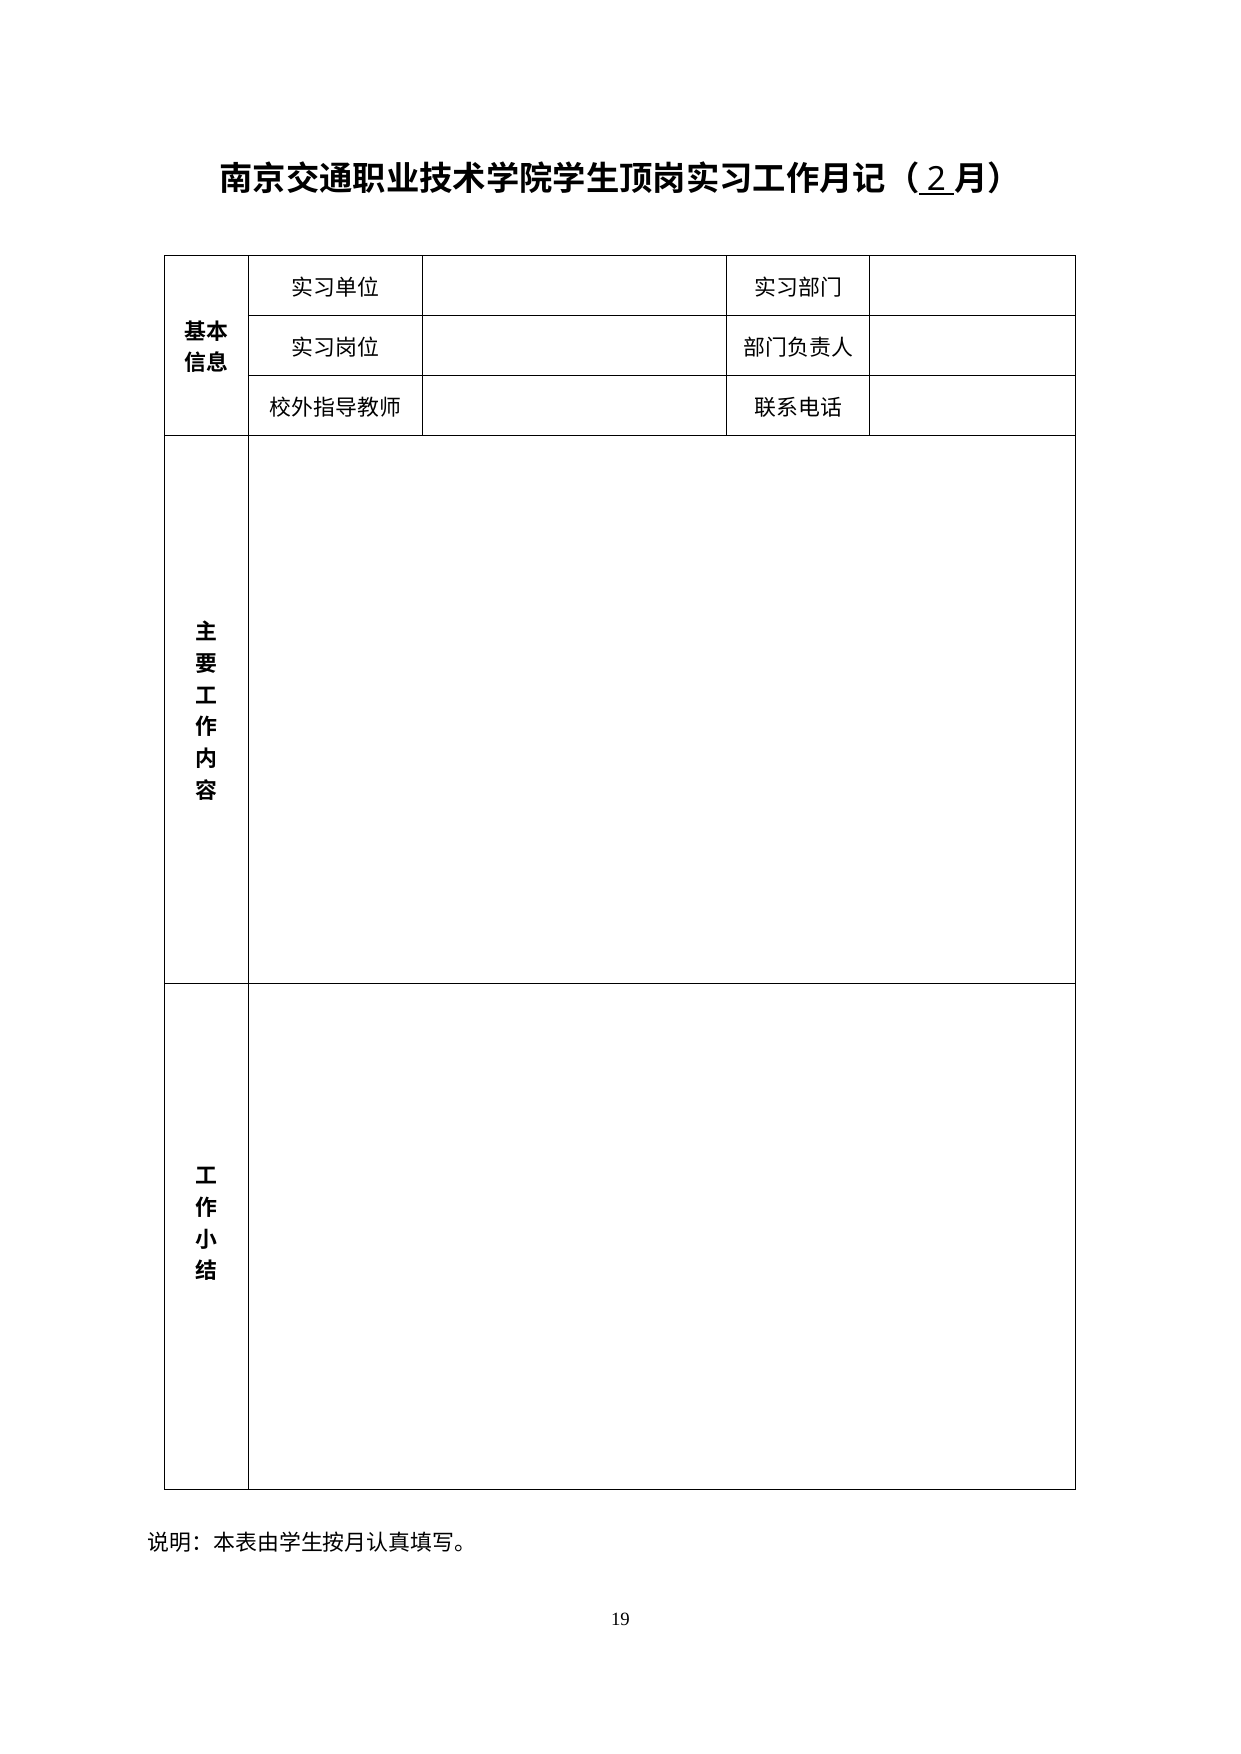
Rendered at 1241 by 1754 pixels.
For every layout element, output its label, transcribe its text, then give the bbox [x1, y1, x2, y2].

table_cell 工 作 小 结 [165, 984, 248, 1489]
table_cell [423, 376, 726, 435]
table_cell 部门负责人 [727, 316, 869, 375]
table_header [870, 256, 1075, 315]
table_header [423, 256, 726, 315]
table_header 实习单位 [249, 256, 422, 315]
table_header 基本信息 [165, 256, 248, 435]
table_cell 主 要 工 作 内 容 [165, 436, 248, 983]
table_cell [423, 316, 726, 375]
table_cell 校外指导教师 [249, 376, 422, 435]
table_cell [870, 316, 1075, 375]
table_cell [249, 984, 1075, 1489]
table_cell [249, 436, 1075, 983]
table_header 实习部门 [727, 256, 869, 315]
table_cell 联系电话 [727, 376, 869, 435]
text 说明：本表由学生按月认真填写。 [148, 224, 1092, 1557]
table_cell [870, 376, 1075, 435]
text 南京交通职业技术学院学生顶岗实习工作月记（ 2 月） [148, 143, 1092, 208]
table_cell 实习岗位 [249, 316, 422, 375]
